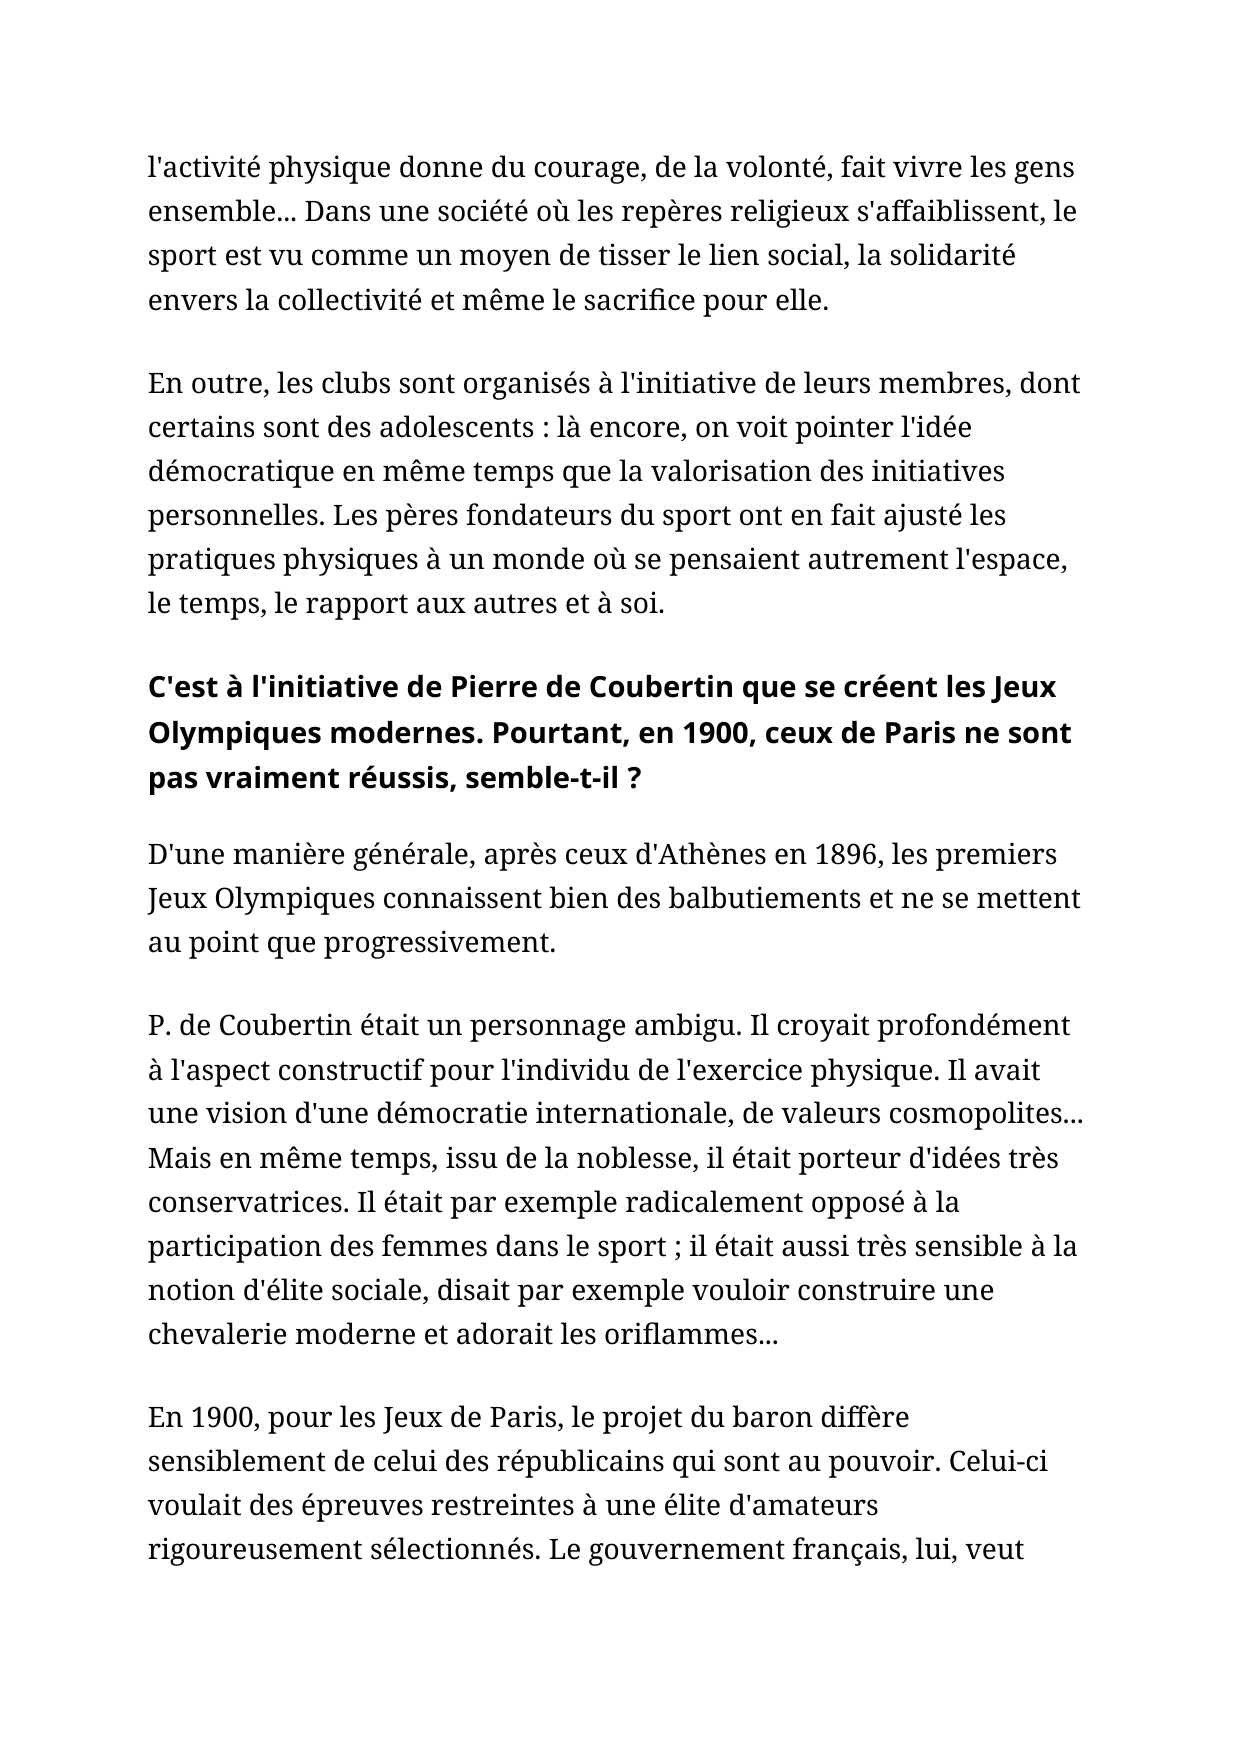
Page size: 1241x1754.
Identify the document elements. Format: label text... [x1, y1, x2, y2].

text En outre, les clubs sont organisés à l'initiative de leurs membres, dont certains sont des adolescents : là encore, on voit pointer l'idée démocratique en même temps que la valorisation des initiatives personnelles. Les pères fondateurs du sport ont en fait ajusté les pratiques physiques à un monde où se pensaient autrement l'espace, le temps, le rapport aux autres et à soi. [148, 363, 1093, 622]
subtitle C'est à l'initiative de Pierre de Coubertin que se créent les Jeux Olympiques modernes. Pourtant, en 1900, ceux de Paris ne sont pas vraiment réussis, semble-t-il ? [148, 666, 1093, 797]
text D'une manière générale, après ceux d'Athènes en 1896, les premiers Jeux Olympiques connaissent bien des balbutiements et ne se mettent au point que progressivement. [148, 834, 1093, 961]
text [148, 148, 1093, 318]
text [148, 1397, 1093, 1568]
text P. de Coubertin était un personnage ambigu. Il croyait profondément à l'aspect constructif pour l'individu de l'exercice physique. Il avait une vision d'une démocratie internationale, de valeurs cosmopolites... Mais en même temps, issu de la noblesse, il était porteur d'idées très conservatrices. Il était par exemple radicalement opposé à la participation des femmes dans le sport ; il était aussi très sensible à la notion d'élite sociale, disait par exemple vouloir construire une chevalerie moderne et adorait les oriflammes... [148, 1006, 1093, 1352]
